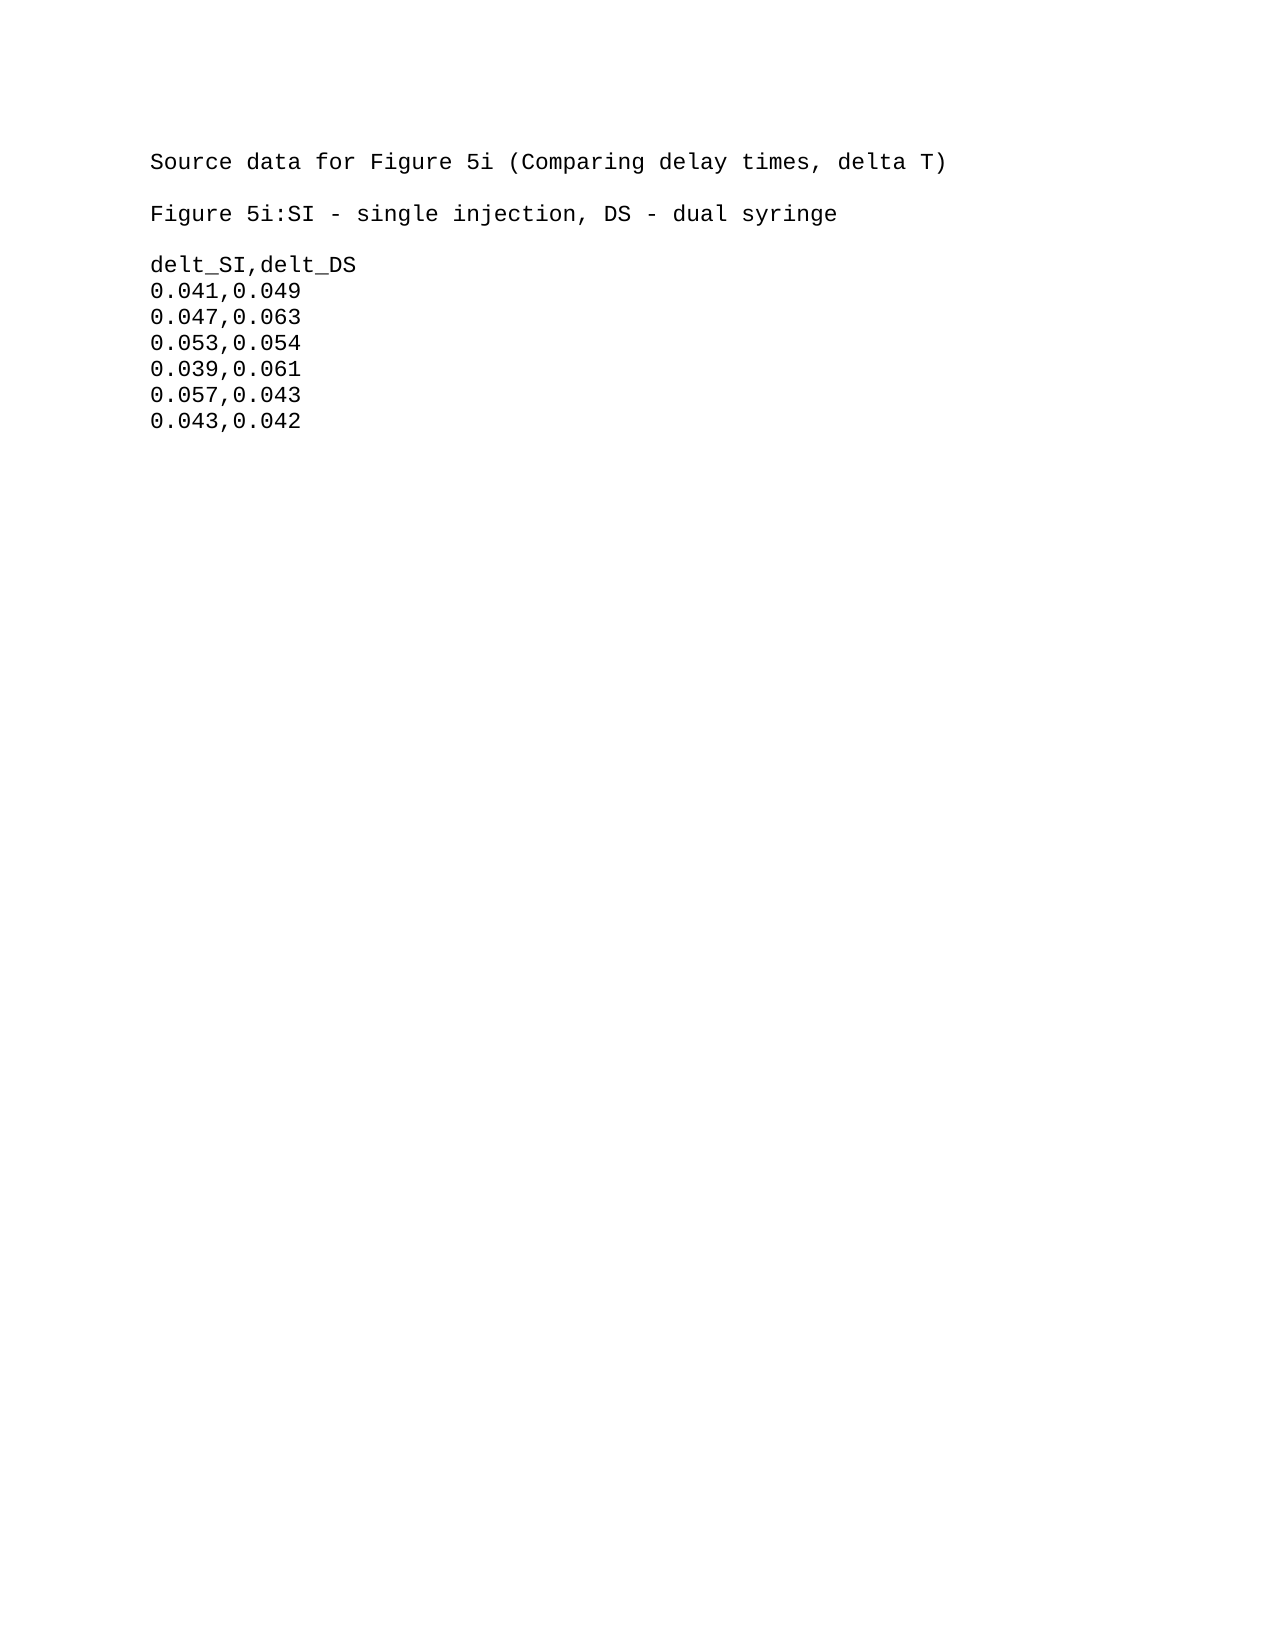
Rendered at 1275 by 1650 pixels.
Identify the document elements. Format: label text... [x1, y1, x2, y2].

text 0.047,0.063 [150, 306, 1125, 332]
text Source data for Figure 5i (Comparing delay times, delta T) [150, 150, 1125, 176]
text 0.041,0.049 [150, 280, 1125, 306]
text delt_SI,delt_DS [150, 254, 1125, 280]
text 0.039,0.061 [150, 357, 1125, 383]
text 0.053,0.054 [150, 332, 1125, 357]
text Figure 5i:SI - single injection, DS - dual syringe [150, 202, 1125, 228]
text 0.043,0.042 [150, 409, 1125, 435]
text 0.057,0.043 [150, 383, 1125, 409]
